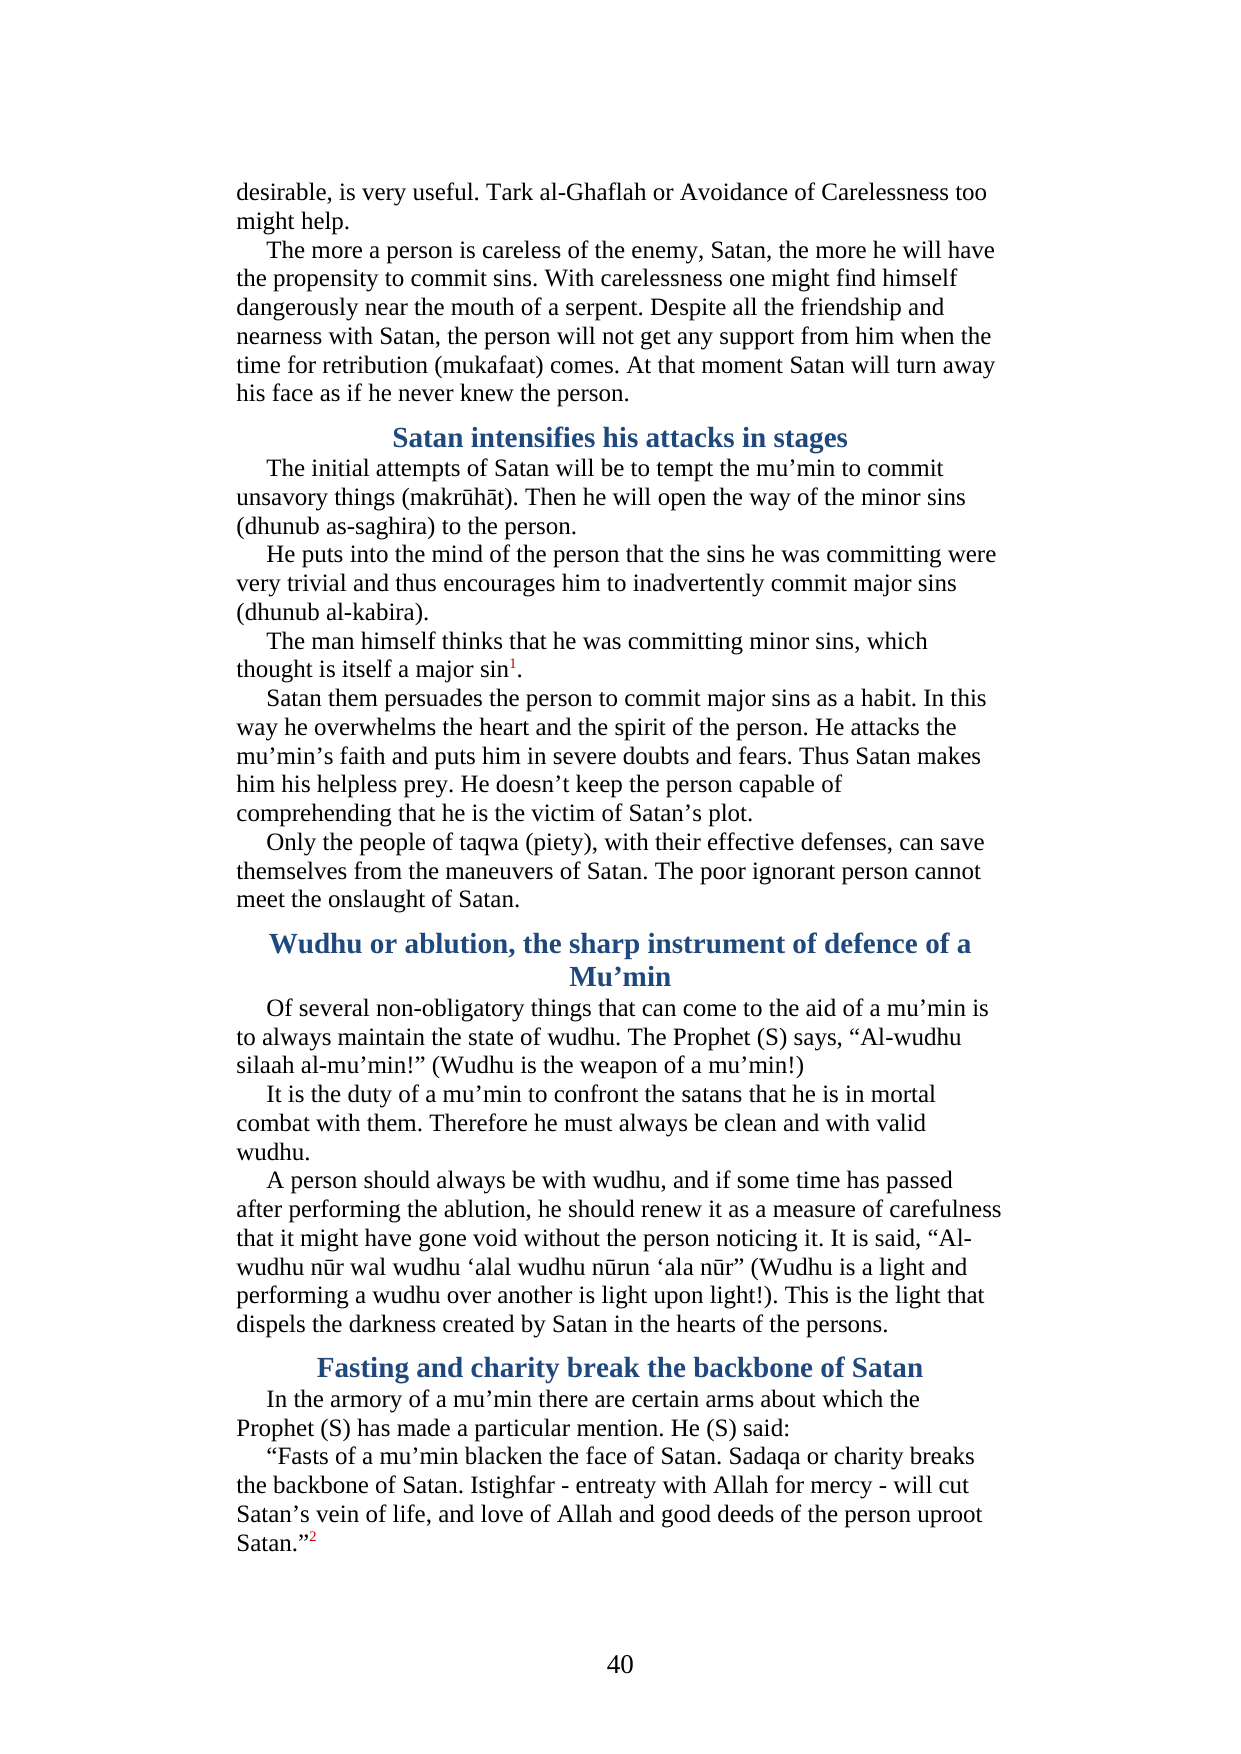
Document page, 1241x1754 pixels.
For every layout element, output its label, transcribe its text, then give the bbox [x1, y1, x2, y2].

text “Fasts of a mu’min blacken the face of Satan. Sadaqa or charity breaks the backbone of Satan. Istighfar - entreaty with Allah for mercy - will cut Satan’s vein of life, and love of Allah and good deeds of the person uproot Satan.”2 [236, 1441, 1004, 1556]
text Satan them persuades the person to commit major sins as a habit. In this way he overwhelms the heart and the spirit of the person. He attacks the mu’min’s faith and puts him in severe doubts and fears. Thus Satan makes him his helpless prey. He doesn’t keep the person capable of comprehending that he is the victim of Satan’s plot. [236, 683, 1004, 827]
text He puts into the mind of the person that the sins he was committing were very trivial and thus encourages him to inadvertently commit major sins (dhunub al-kabira). [236, 539, 1004, 626]
subtitle Fasting and charity break the backbone of Satan [236, 1350, 1004, 1384]
subtitle Satan intensifies his attacks in stages [236, 420, 1004, 453]
subtitle Wudhu or ablution, the sharp instrument of defence of a Mu’min [236, 926, 1004, 993]
text Of several non-obligatory things that can come to the aid of a mu’min is to always maintain the state of wudhu. The Prophet (S) says, “Al-wudhu silaah al-mu’min!” (Wudhu is the weapon of a mu’min!) [236, 993, 1004, 1079]
text Only the people of taqwa (piety), with their effective defenses, can save themselves from the maneuvers of Satan. The poor ignorant person cannot meet the onslaught of Satan. [236, 827, 1004, 913]
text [236, 177, 1004, 235]
text It is the duty of a mu’min to confront the satans that he is in mortal combat with them. Therefore he must always be clean and with valid wudhu. [236, 1079, 1004, 1165]
text The more a person is careless of the enemy, Satan, the more he will have the propensity to commit sins. With carelessness one might find himself dangerously near the mouth of a serpent. Despite all the friendship and nearness with Satan, the person will not get any support from him when the time for retribution (mukafaat) comes. At that moment Satan will turn away his face as if he never knew the person. [236, 235, 1004, 407]
text The man himself thinks that he was committing minor sins, which thought is itself a major sin1. [236, 626, 1004, 683]
text A person should always be with wudhu, and if some time has passed after performing the ablution, he should renew it as a measure of carefulness that it might have gone void without the person noticing it. It is said, “Al-wudhu nūr wal wudhu ‘alal wudhu nūrun ‘ala nūr” (Wudhu is a light and performing a wudhu over another is light upon light!). This is the light that dispels the darkness created by Satan in the hearts of the persons. [236, 1165, 1004, 1338]
text The initial attempts of Satan will be to tempt the mu’min to commit unsavory things (makrūhāt). Then he will open the way of the minor sins (dhunub as-saghira) to the person. [236, 453, 1004, 539]
text In the armory of a mu’min there are certain arms about which the Prophet (S) has made a particular mention. He (S) said: [236, 1384, 1004, 1441]
